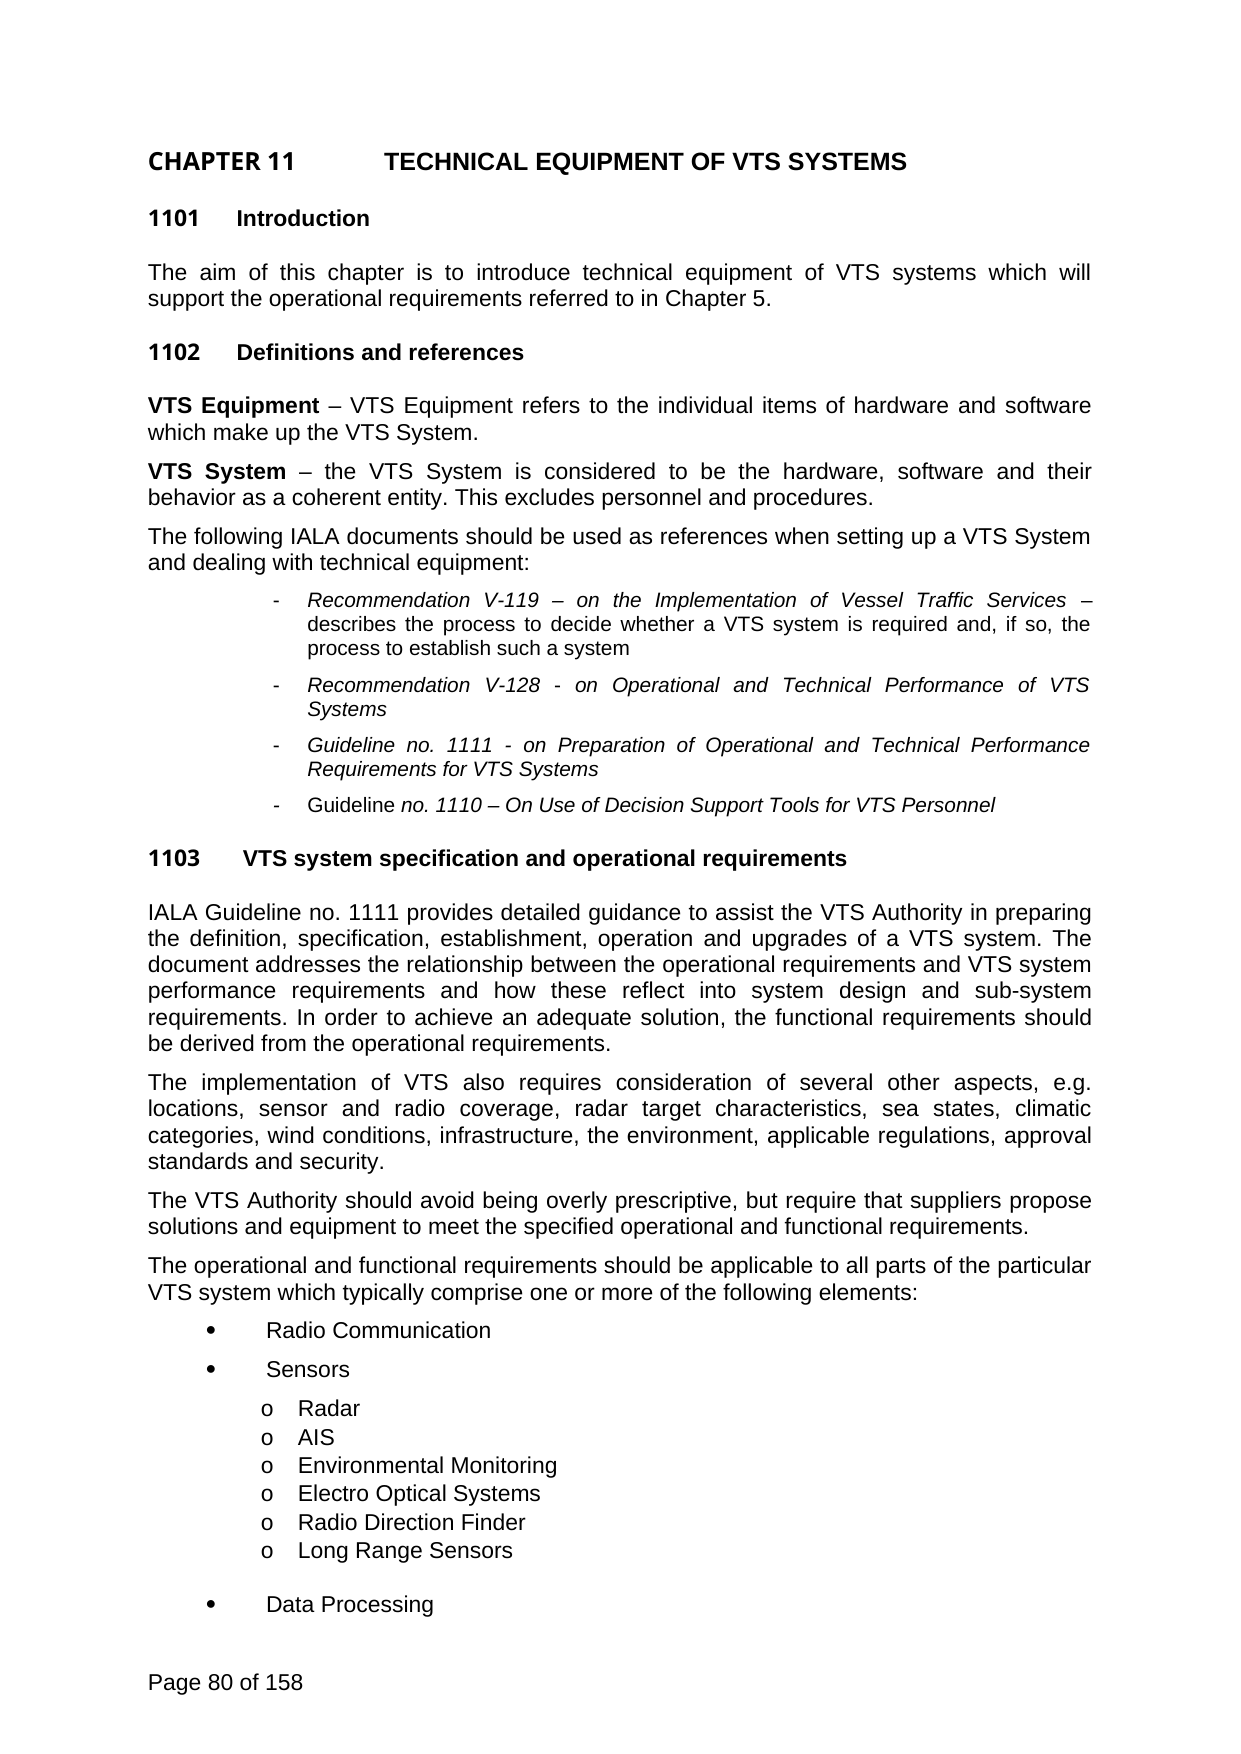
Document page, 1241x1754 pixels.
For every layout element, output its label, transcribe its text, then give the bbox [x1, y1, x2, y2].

list Environmental Monitoring [260, 1452, 1092, 1480]
text Guideline no. 1110 – On Use of Decision Support Tools for VTS Personnel [273, 793, 1092, 817]
list Radio Direction Finder [260, 1508, 1092, 1537]
text The implementation of VTS also requires consideration of several other aspects, e.g. locations, sensor and radio coverage, radar target characteristics, sea states, climatic categories, wind conditions, infrastructure, the environment, applicable regulations, approval standards and security. [148, 1069, 1092, 1174]
text VTS Equipment – VTS Equipment refers to the individual items of hardware and software which make up the VTS System. [148, 392, 1092, 445]
list Radar [260, 1395, 1092, 1423]
subtitle Introduction [148, 202, 1092, 233]
text Sensors [207, 1356, 1092, 1383]
text The following IALA documents should be used as references when setting up a VTS System and dealing with technical equipment: [148, 523, 1092, 576]
list AIS [260, 1423, 1092, 1452]
text IALA Guideline no. 1111 provides detailed guidance to assist the VTS Authority in preparing the definition, specification, establishment, operation and upgrades of a VTS system. The document addresses the relationship between the operational requirements and VTS system performance requirements and how these reflect into system design and sub-system requirements. In order to achieve an adequate solution, the functional requirements should be derived from the operational requirements. [148, 898, 1092, 1057]
text Guideline no. 1111 - on Preparation of Operational and Technical Performance Requirements for VTS Systems [273, 733, 1092, 781]
list Electro Optical Systems [260, 1480, 1092, 1508]
subtitle Definitions and references [148, 336, 1092, 367]
text The VTS Authority should avoid being overly prescriptive, but require that suppliers propose solutions and equipment to meet the specified operational and functional requirements. [148, 1187, 1092, 1240]
text Radio Communication [207, 1317, 1092, 1344]
text Recommendation V-128 - on Operational and Technical Performance of VTS Systems [273, 672, 1092, 720]
list Long Range Sensors [260, 1537, 1092, 1565]
text The operational and functional requirements should be applicable to all parts of the particular VTS system which typically comprise one or more of the following elements: [148, 1252, 1092, 1305]
text The aim of this chapter is to introduce technical equipment of VTS systems which will support the operational requirements referred to in Chapter 5. [148, 258, 1092, 311]
subtitle VTS system specification and operational requirements [148, 842, 1092, 873]
text Recommendation V-119 – on the Implementation of Vessel Traffic Services – describes the process to decide whether a VTS system is required and, if so, the process to establish such a system [273, 588, 1092, 660]
subtitle TECHNICAL EQUIPMENT OF VTS SYSTEMS [148, 143, 1092, 177]
text VTS System – the VTS System is considered to be the hardware, software and their behavior as a coherent entity. This excludes personnel and procedures. [148, 458, 1092, 510]
text Data Processing [207, 1591, 1092, 1618]
